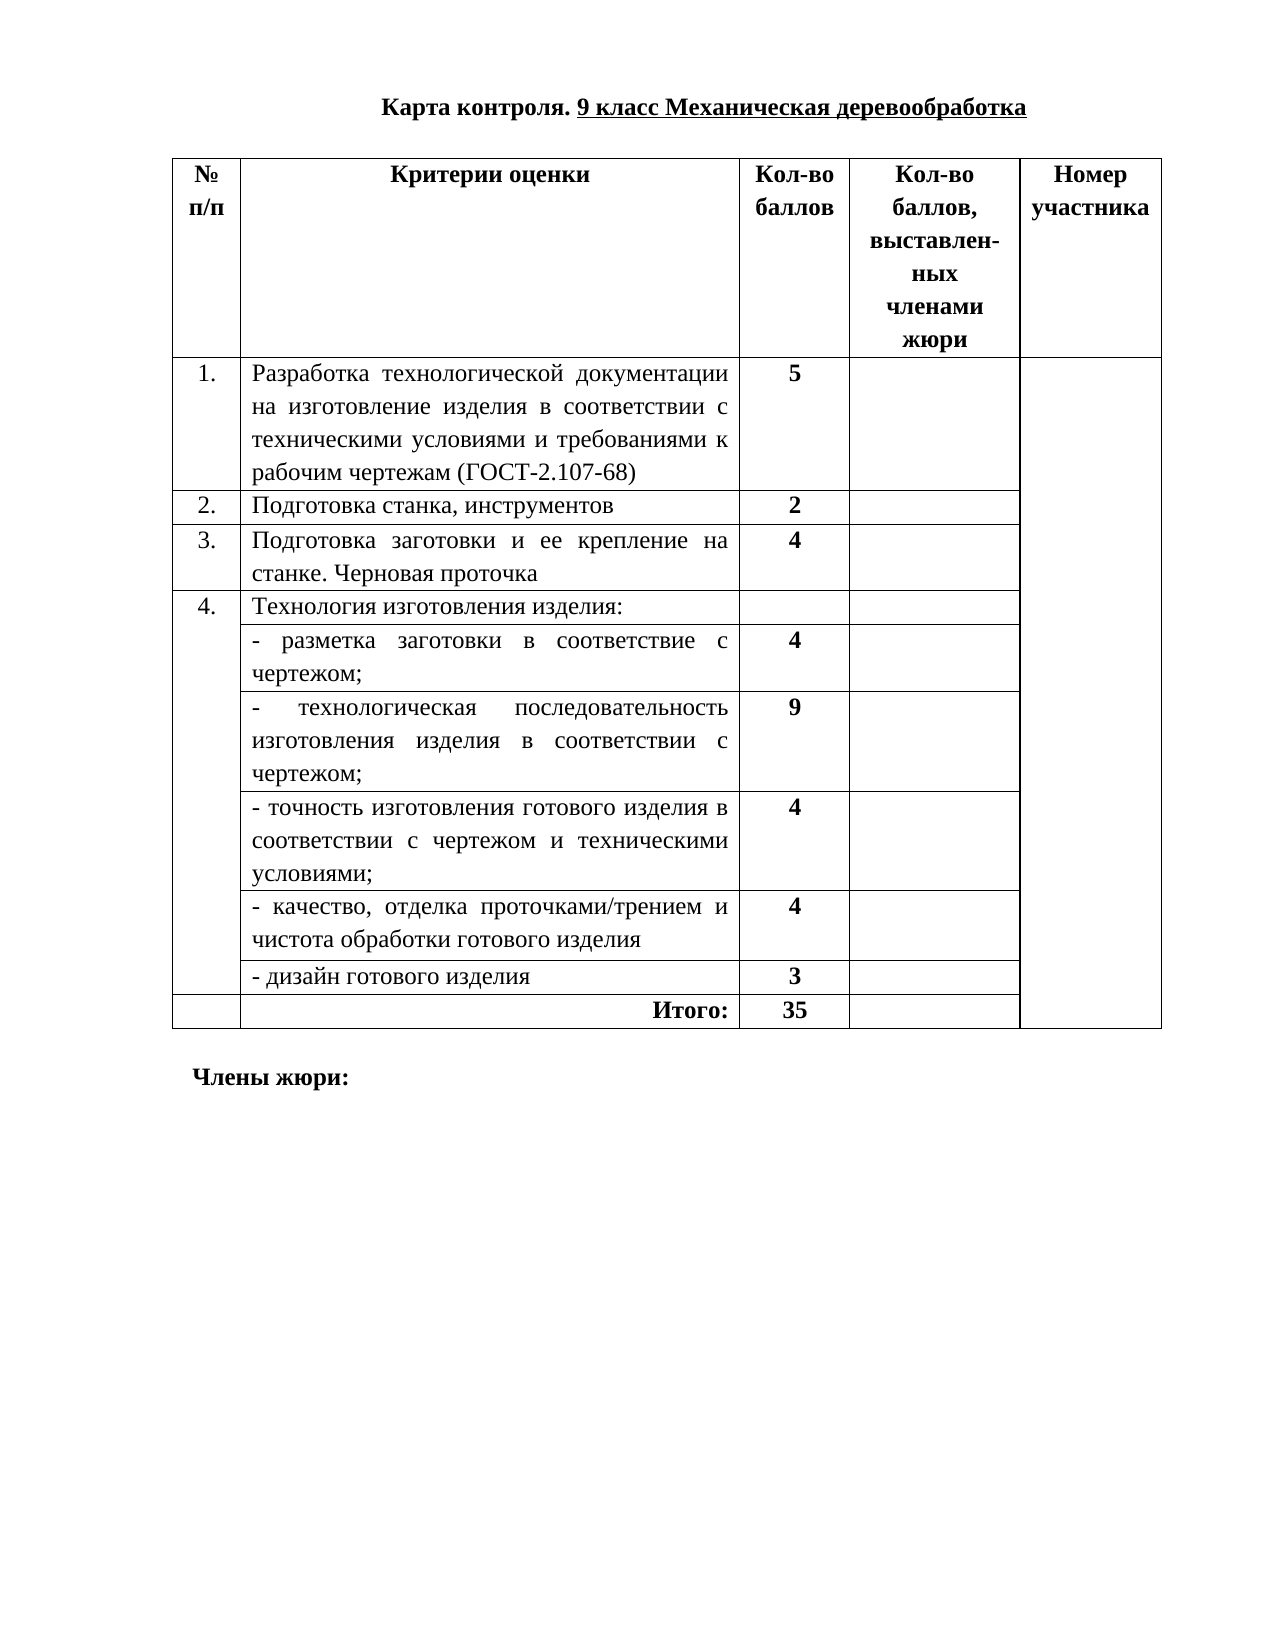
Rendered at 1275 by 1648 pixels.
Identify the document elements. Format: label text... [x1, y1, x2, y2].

table_cell 3. [173, 525, 240, 590]
table_cell [850, 995, 1019, 1028]
table_cell 1. [173, 358, 240, 489]
table_cell [850, 961, 1019, 994]
table_cell 2 [740, 491, 849, 524]
table_cell 35 [740, 995, 849, 1028]
table_cell 4. [173, 591, 240, 994]
table_cell [850, 525, 1019, 590]
table_cell - точность изготовления готового изделия в соответствии с чертежом и техническими условиями; [241, 792, 739, 890]
table_cell 5 [740, 358, 849, 489]
text Члены жюри: [118, 1062, 1216, 1091]
table_cell [850, 625, 1019, 691]
table_cell - дизайн готового изделия [241, 961, 739, 994]
table_cell [173, 995, 240, 1028]
table_header Номер участника [1021, 159, 1161, 357]
table_header Кол-во баллов [740, 159, 849, 357]
table_cell Разработка технологической документации на изготовление изделия в соответствии с техническими условиями и требованиями к рабочим чертежам (ГОСТ-2.107-68) [241, 358, 739, 489]
text Карта контроля. 9 класс Механическая деревообработка [118, 92, 1216, 121]
table_cell 4 [740, 891, 849, 960]
table_cell [1021, 358, 1161, 1028]
table_cell Подготовка станка, инструментов [241, 491, 739, 524]
table_cell - качество, отделка проточками/трением и чистота обработки готового изделия [241, 891, 739, 960]
table_cell - разметка заготовки в соответствие с чертежом; [241, 625, 739, 691]
table_cell 4 [740, 792, 849, 890]
table_cell [740, 591, 849, 624]
table_cell [850, 358, 1019, 489]
table_cell [850, 491, 1019, 524]
table_header № п/п [173, 159, 240, 357]
table_cell 2. [173, 491, 240, 524]
table_cell [850, 692, 1019, 791]
table_cell 9 [740, 692, 849, 791]
table_header Критерии оценки [241, 159, 739, 357]
table_cell [850, 792, 1019, 890]
table_cell 4 [740, 525, 849, 590]
table_cell Подготовка заготовки и ее крепление на станке. Черновая проточка [241, 525, 739, 590]
table_cell Технология изготовления изделия: [241, 591, 739, 624]
table_cell [850, 891, 1019, 960]
table_header Кол-во баллов, выставлен- ных членами жюри [850, 159, 1019, 357]
table_cell [850, 591, 1019, 624]
table_cell 3 [740, 961, 849, 994]
table_cell - технологическая последовательность изготовления изделия в соответствии с чертежом; [241, 692, 739, 791]
table_cell Итого: [241, 995, 739, 1028]
table_cell 4 [740, 625, 849, 691]
